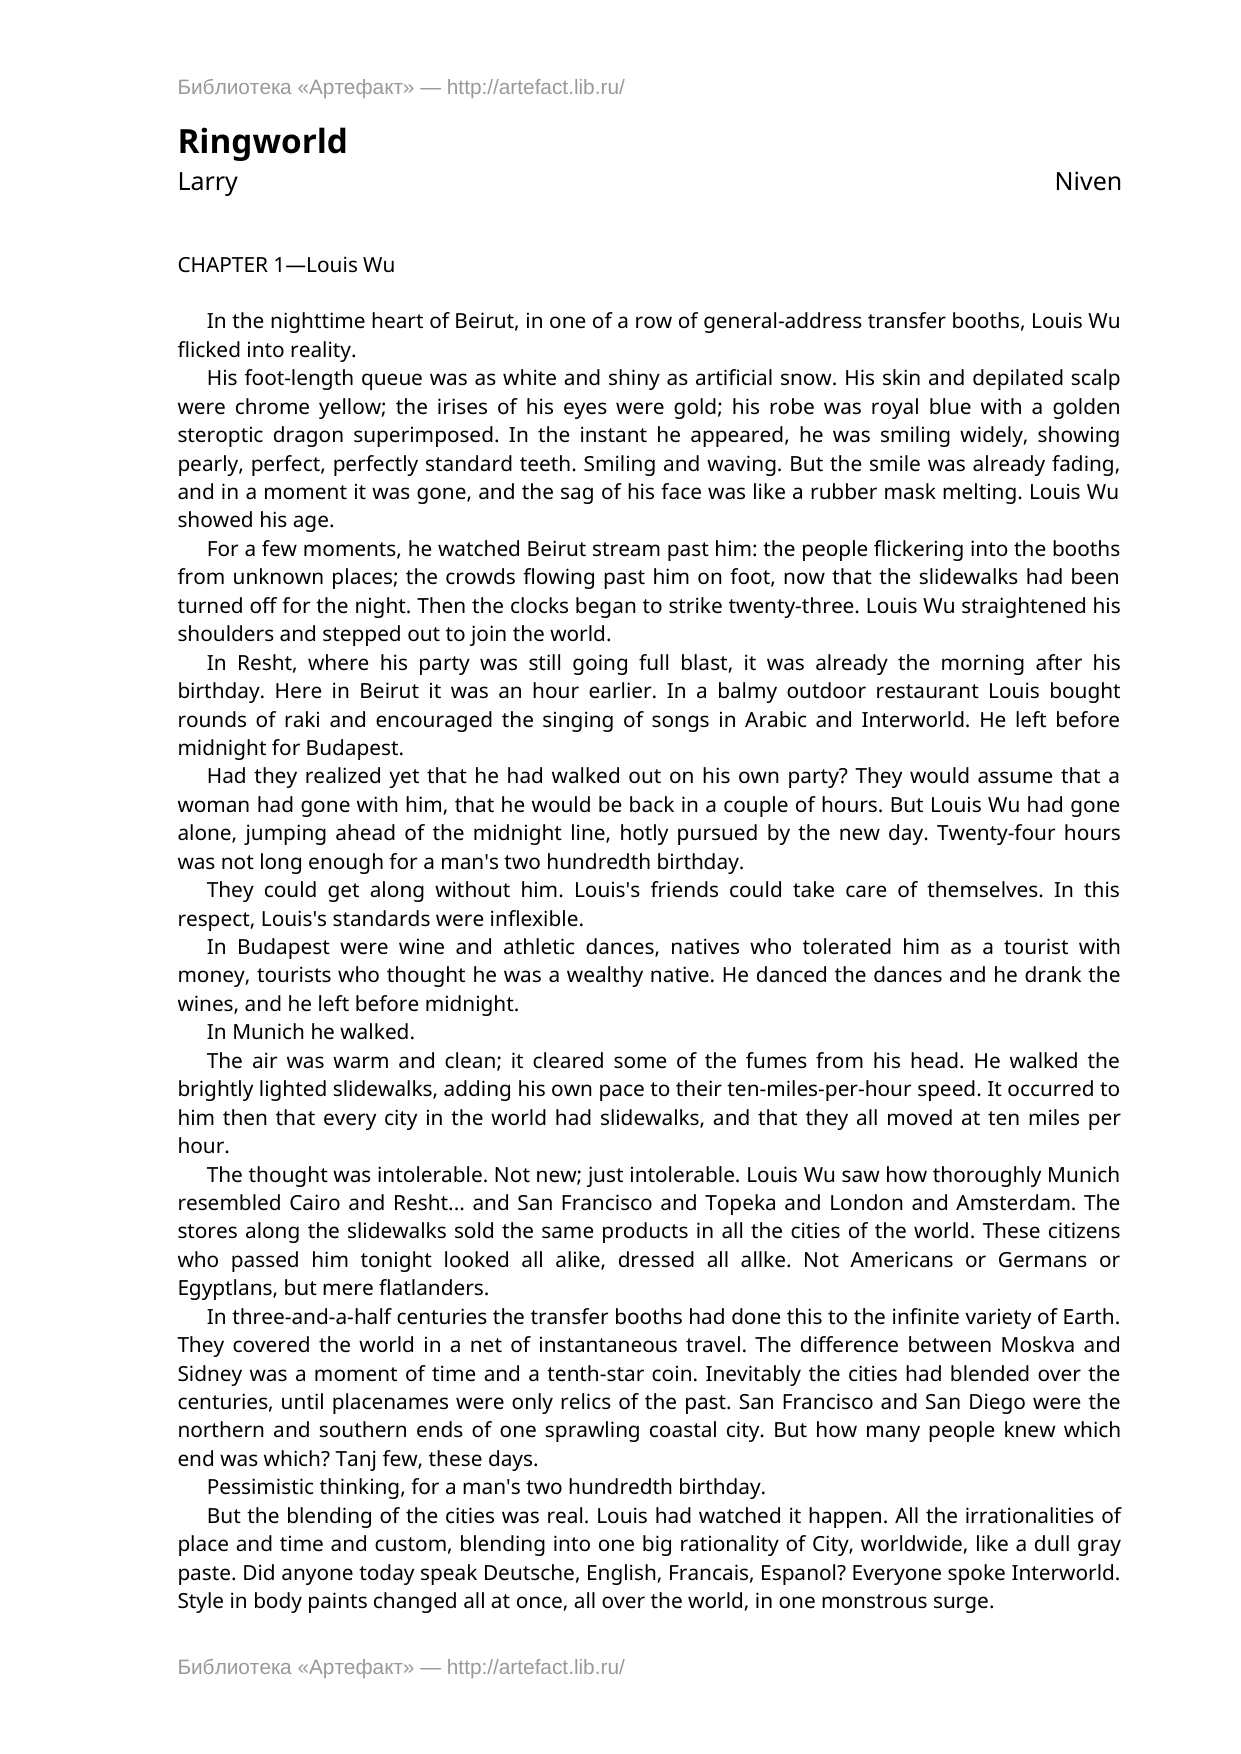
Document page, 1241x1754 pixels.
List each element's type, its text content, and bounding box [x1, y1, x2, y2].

text In Resht, where his party was still going full blast, it was already the morning after his birthday. Here in Beirut it was an hour earlier. In a balmy outdoor restaurant Louis bought rounds of raki and encouraged the singing of songs in Arabic and Interworld. He left before midnight for Budapest. [177, 648, 1122, 762]
text In the nighttime heart of Beirut, in one of a row of general-address transfer booths, Louis Wu flicked into reality. [177, 307, 1122, 363]
text Had they realized yet that he had walked out on his own party? They would assume that a woman had gone with him, that he would be back in a couple of hours. But Louis Wu had gone alone, jumping ahead of the midnight line, hotly pursued by the new day. Twenty-four hours was not long enough for a man's two hundredth birthday. [177, 762, 1122, 875]
text In three-and-a-half centuries the transfer booths had done this to the infinite variety of Earth. They covered the world in a net of instantaneous travel. The difference between Moskva and Sidney was a moment of time and a tenth-star coin. Inevitably the cities had blended over the centuries, until placenames were only relics of the past. San Francisco and San Diego were the northern and southern ends of one sprawling coastal city. But how many people knew which end was which? Tanj few, these days. [177, 1302, 1122, 1472]
text In Budapest were wine and athletic dances, natives who tolerated him as a tourist with money, tourists who thought he was a wealthy native. He danced the dances and he drank the wines, and he left before midnight. [177, 932, 1122, 1017]
text Ringworld [177, 118, 1122, 163]
text Pessimistic thinking, for a man's two hundredth birthday. [177, 1472, 1122, 1501]
text The air was warm and clean; it cleared some of the fumes from his head. He walked the brightly lighted slidewalks, adding his own pace to their ten-miles-per-hour speed. It occurred to him then that every city in the world had slidewalks, and that they all moved at ten miles per hour. [177, 1046, 1122, 1160]
text For a few moments, he watched Beirut stream past him: the people flickering into the booths from unknown places; the crowds flowing past him on foot, now that the slidewalks had been turned off for the night. Then the clocks began to strike twenty-three. Louis Wu straightened his shoulders and stepped out to join the world. [177, 534, 1122, 648]
text In Munich he walked. [177, 1017, 1122, 1046]
text They could get along without him. Louis's friends could take care of themselves. In this respect, Louis's standards were inflexible. [177, 875, 1122, 932]
text Larry Niven [177, 163, 1122, 221]
text The thought was intolerable. Not new; just intolerable. Louis Wu saw how thoroughly Munich resembled Cairo and Resht... and San Francisco and Topeka and London and Amsterdam. The stores along the slidewalks sold the same products in all the cities of the world. These citizens who passed him tonight looked all alike, dressed all allke. Not Americans or Germans or Egyptlans, but mere flatlanders. [177, 1160, 1122, 1302]
text But the blending of the cities was real. Louis had watched it happen. All the irrationalities of place and time and custom, blending into one big rationality of City, worldwide, like a dull gray paste. Did anyone today speak Deutsche, English, Francais, Espanol? Everyone spoke Interworld. Style in body paints changed all at once, all over the world, in one monstrous surge. [177, 1501, 1122, 1615]
text CHAPTER 1—Louis Wu [177, 221, 1122, 278]
text His foot-length queue was as white and shiny as artificial snow. His skin and depilated scalp were chrome yellow; the irises of his eyes were gold; his robe was royal blue with a golden steroptic dragon superimposed. In the instant he appeared, he was smiling widely, showing pearly, perfect, perfectly standard teeth. Smiling and waving. But the smile was already fading, and in a moment it was gone, and the sag of his face was like a rubber mask melting. Louis Wu showed his age. [177, 363, 1122, 534]
